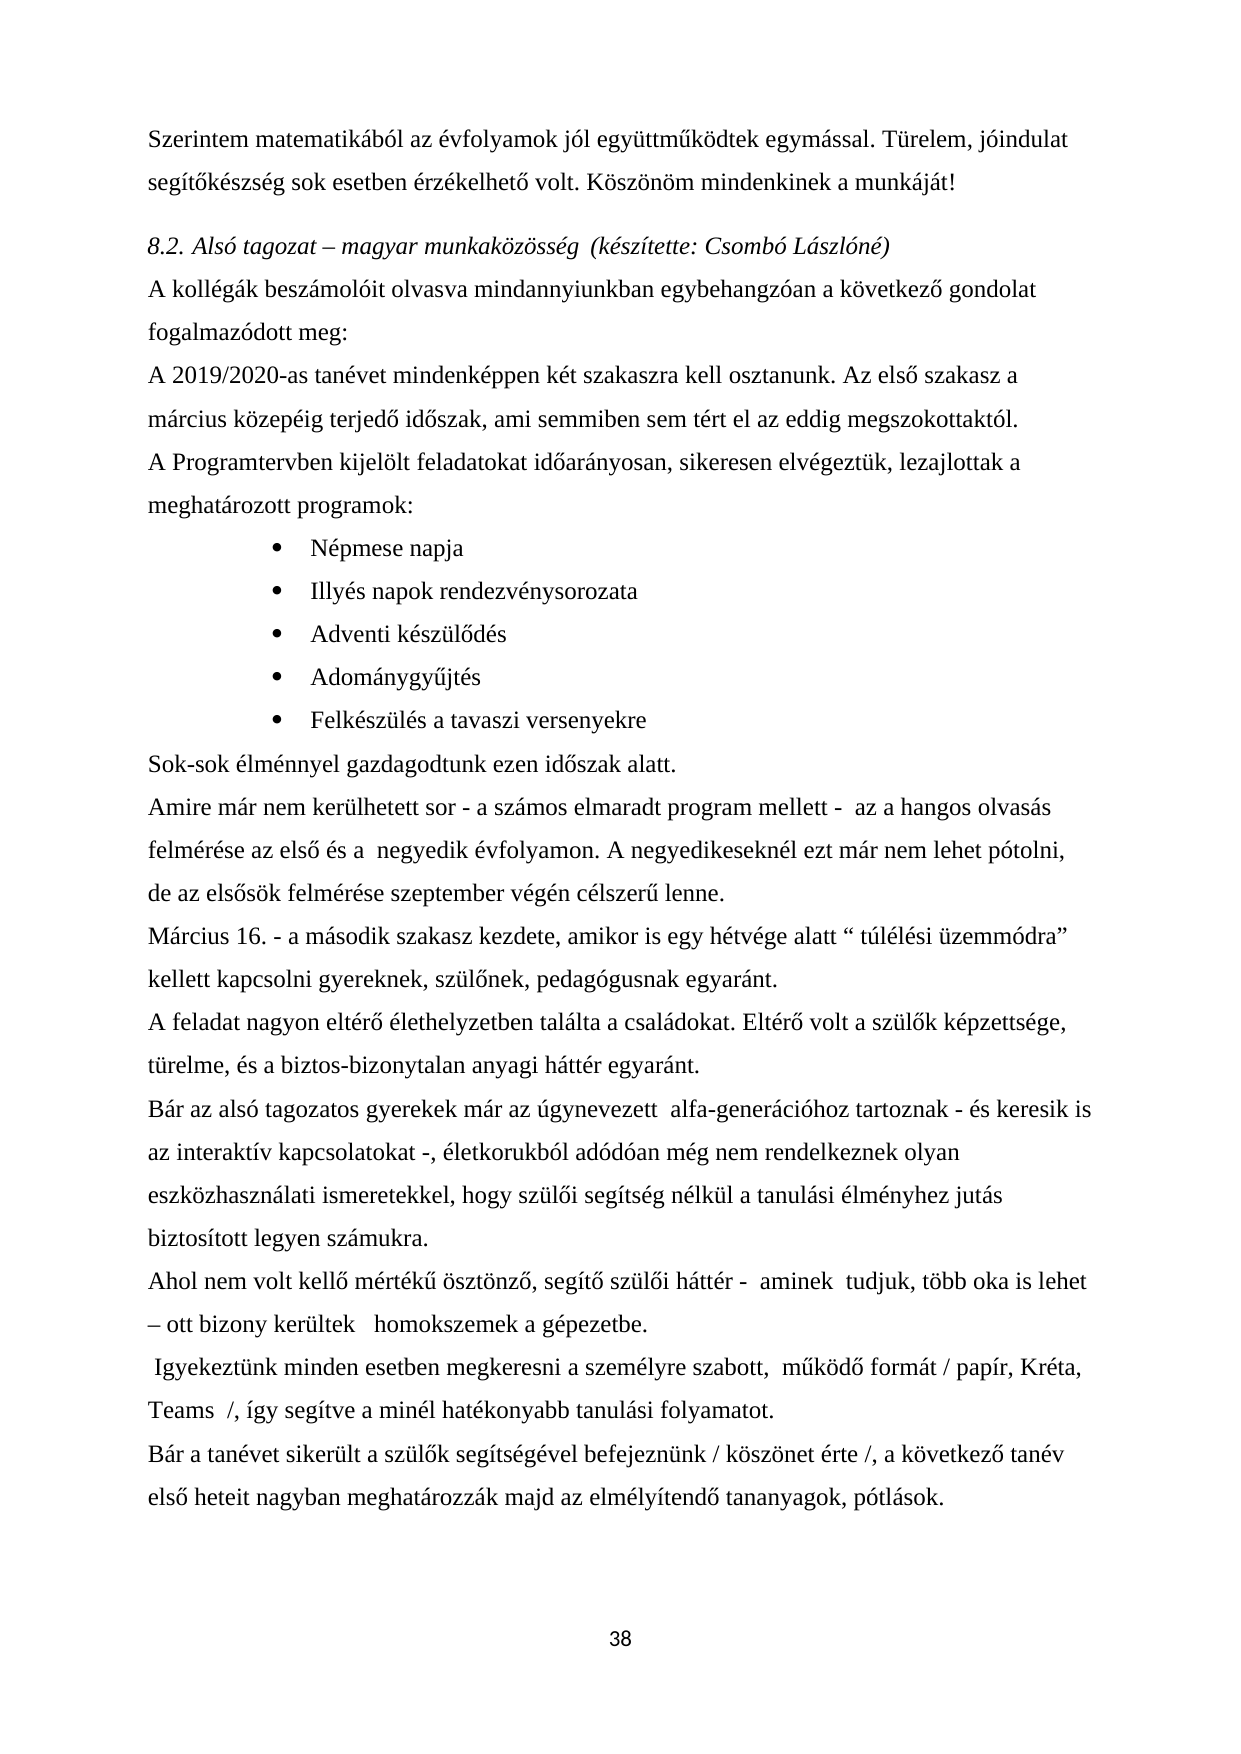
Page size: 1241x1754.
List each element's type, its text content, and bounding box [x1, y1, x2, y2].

text A kollégák beszámolóit olvasva mindannyiunkban egybehangzóan a következő gondolat fogalmazódott meg: [148, 274, 1092, 346]
text Sok-sok élménnyel gazdagodtunk ezen időszak alatt. [148, 749, 1092, 777]
list Népmese napja [273, 533, 1092, 562]
text Bár a tanévet sikerült a szülők segítségével befejeznünk / köszönet érte /, a következő tanév első heteit nagyban meghatározzák majd az elmélyítendő tananyagok, pótlások. [148, 1439, 1092, 1511]
text Március 16. - a második szakasz kezdete, amikor is egy hétvége alatt “ túlélési üzemmódra” kellett kapcsolni gyereknek, szülőnek, pedagógusnak egyaránt. [148, 921, 1092, 993]
list Felkészülés a tavaszi versenyekre [273, 706, 1092, 734]
text Ahol nem volt kellő mértékű ösztönző, segítő szülői háttér - aminek tudjuk, több oka is lehet – ott bizony kerültek homokszemek a gépezetbe. [148, 1266, 1092, 1338]
list Adománygyűjtés [273, 662, 1092, 691]
list Adventi készülődés [273, 619, 1092, 648]
text Alsó tagozat – magyar munkaközösség (készítette: Csombó Lászlóné) [147, 231, 1092, 260]
text Amire már nem kerülhetett sor - a számos elmaradt program mellett - az a hangos olvasás felmérése az első és a negyedik évfolyamon. A negyedikeseknél ezt már nem lehet pótolni, de az elsősök felmérése szeptember végén célszerű lenne. [148, 792, 1092, 907]
text A 2019/2020-as tanévet mindenképpen két szakaszra kell osztanunk. Az első szakasz a március közepéig terjedő időszak, ami semmiben sem tért el az eddig megszokottaktól. [148, 361, 1092, 432]
text Bár az alsó tagozatos gyerekek már az úgynevezett alfa-generációhoz tartoznak - és keresik is az interaktív kapcsolatokat -, életkorukból adódóan még nem rendelkeznek olyan eszközhasználati ismeretekkel, hogy szülői segítség nélkül a tanulási élményhez jutás biztosított legyen számukra. [148, 1094, 1092, 1252]
text Igyekeztünk minden esetben megkeresni a személyre szabott, működő formát / papír, Kréta, Teams /, így segítve a minél hatékonyabb tanulási folyamatot. [148, 1352, 1092, 1424]
text A Programtervben kijelölt feladatokat időarányosan, sikeresen elvégeztük, lezajlottak a meghatározott programok: [148, 447, 1092, 519]
text A feladat nagyon eltérő élethelyzetben találta a családokat. Eltérő volt a szülők képzettsége, türelme, és a biztos-bizonytalan anyagi háttér egyaránt. [148, 1007, 1092, 1079]
list Illyés napok rendezvénysorozata [273, 576, 1092, 605]
text Szerintem matematikából az évfolyamok jól együttműködtek egymással. Türelem, jóindulat segítőkészség sok esetben érzékelhető volt. Köszönöm mindenkinek a munkáját! [148, 124, 1092, 196]
